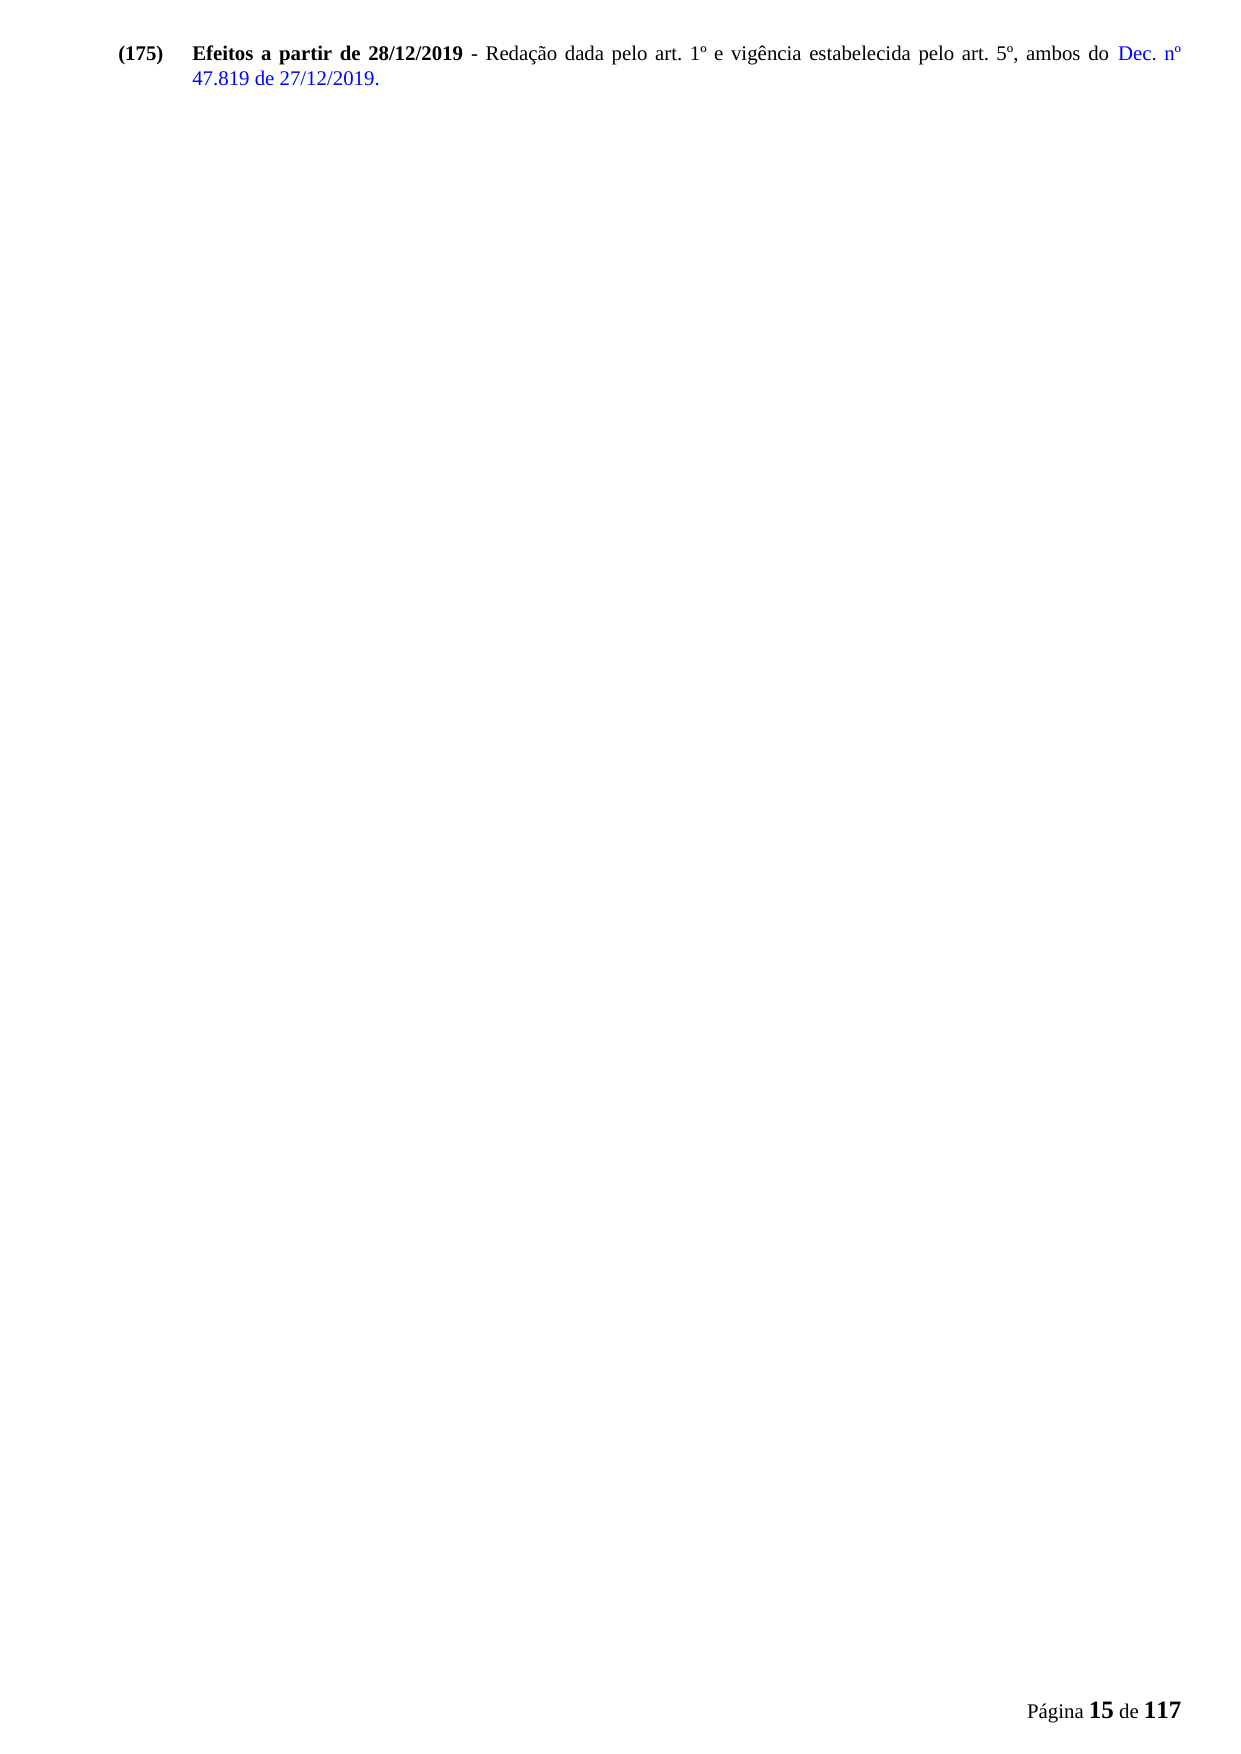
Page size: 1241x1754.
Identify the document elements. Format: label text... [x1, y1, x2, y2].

text (175) Efeitos a partir de 28/12/2019 - Redação dada pelo art. 1º e vigência estabelecida pelo art. 5º, ambos do Dec. nº 47.819 de 27/12/2019. [118, 41, 1181, 89]
